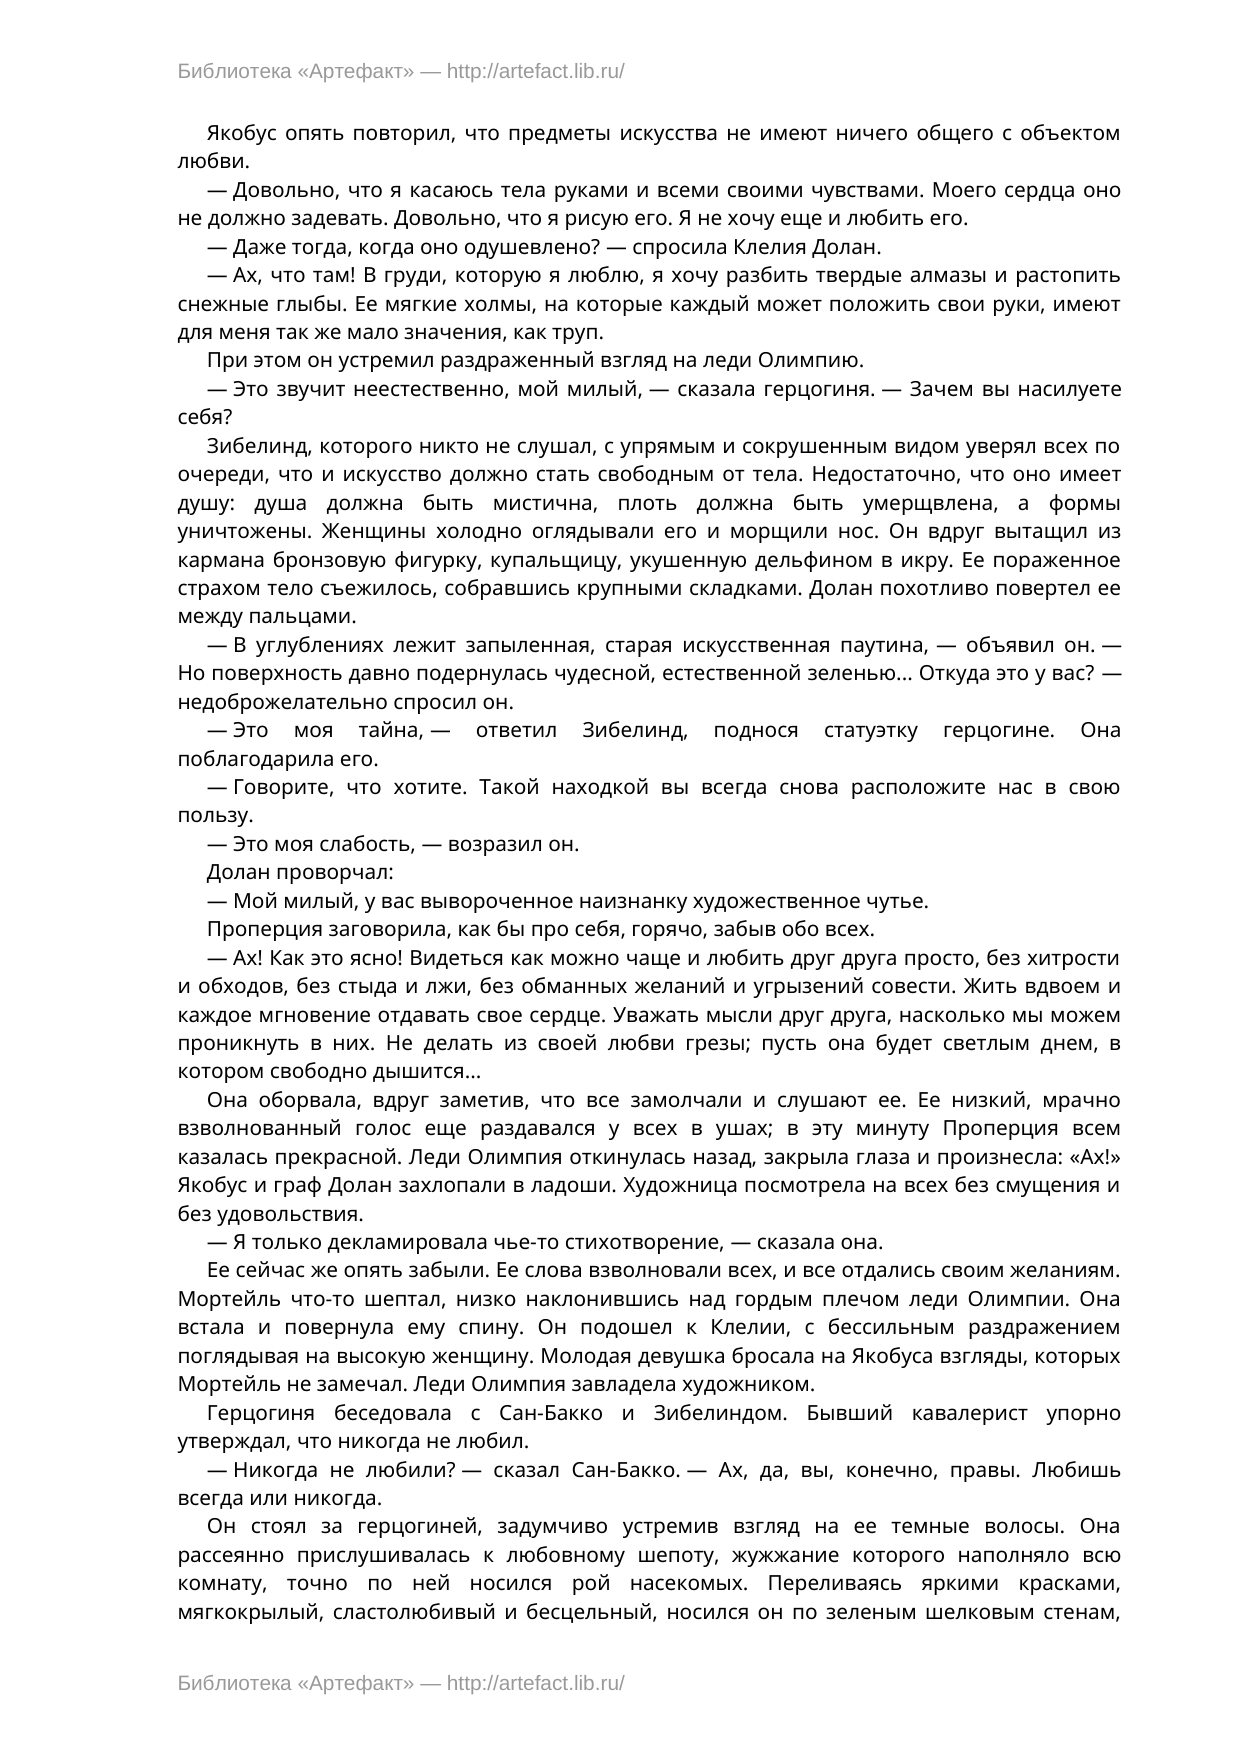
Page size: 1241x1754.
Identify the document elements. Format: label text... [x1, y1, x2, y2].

text — Я только декламировала чье-то стихотворение, — сказала она. [177, 1227, 1122, 1256]
text — Ах! Как это ясно! Видеться как можно чаще и любить друг друга просто, без хитрости и обходов, без стыда и лжи, без обманных желаний и угрызений совести. Жить вдвоем и каждое мгновение отдавать свое сердце. Уважать мысли друг друга, насколько мы можем проникнуть в них. Не делать из своей любви грезы; пусть она будет светлым днем, в котором свободно дышится... [177, 943, 1122, 1085]
text Зибелинд, которого никто не слушал, с упрямым и сокрушенным видом уверял всех по очереди, что и искусство должно стать свободным от тела. Недостаточно, что оно имеет душу: душа должна быть мистична, плоть должна быть умерщвлена, а формы уничтожены. Женщины холодно оглядывали его и морщили нос. Он вдруг вытащил из кармана бронзовую фигурку, купальщицу, укушенную дельфином в икру. Ее пораженное страхом тело съежилось, собравшись крупными складками. Долан похотливо повертел ее между пальцами. [177, 431, 1122, 630]
text — Это звучит неестественно, мой милый, — сказала герцогиня. — Зачем вы насилуете себя? [177, 374, 1122, 431]
text — Это моя тайна, — ответил Зибелинд, поднося статуэтку герцогине. Она поблагодарила его. [177, 715, 1122, 772]
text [177, 1512, 1122, 1625]
text Якобус опять повторил, что предметы искусства не имеют ничего общего с объектом любви. [177, 118, 1122, 175]
text — Довольно, что я касаюсь тела руками и всеми своими чувствами. Моего сердца оно не должно задевать. Довольно, что я рисую его. Я не хочу еще и любить его. [177, 175, 1122, 232]
text Проперция заговорила, как бы про себя, горячо, забыв обо всех. [177, 914, 1122, 943]
text Долан проворчал: [177, 857, 1122, 886]
text — Говорите, что хотите. Такой находкой вы всегда снова расположите нас в свою пользу. [177, 772, 1122, 829]
text — Мой милый, у вас вывороченное наизнанку художественное чутье. [177, 886, 1122, 914]
text Ее сейчас же опять забыли. Ее слова взволновали всех, и все отдались своим желаниям. Мортейль что-то шептал, низко наклонившись над гордым плечом леди Олимпии. Она встала и повернула ему спину. Он подошел к Клелии, с бессильным раздражением поглядывая на высокую женщину. Молодая девушка бросала на Якобуса взгляды, которых Мортейль не замечал. Леди Олимпия завладела художником. [177, 1256, 1122, 1398]
text Герцогиня беседовала с Сан-Бакко и Зибелиндом. Бывший кавалерист упорно утверждал, что никогда не любил. [177, 1398, 1122, 1455]
text — Даже тогда, когда оно одушевлено? — спросила Клелия Долан. [177, 232, 1122, 260]
text При этом он устремил раздраженный взгляд на леди Олимпию. [177, 346, 1122, 374]
text — Это моя слабость, — возразил он. [177, 829, 1122, 857]
text Она оборвала, вдруг заметив, что все замолчали и слушают ее. Ее низкий, мрачно взволнованный голос еще раздавался у всех в ушах; в эту минуту Проперция всем казалась прекрасной. Леди Олимпия откинулась назад, закрыла глаза и произнесла: «Ах!» Якобус и граф Долан захлопали в ладоши. Художница посмотрела на всех без смущения и без удовольствия. [177, 1085, 1122, 1227]
text — В углублениях лежит запыленная, старая искусственная паутина, — объявил он. — Но поверхность давно подернулась чудесной, естественной зеленью... Откуда это у вас? — недоброжелательно спросил он. [177, 630, 1122, 715]
text — Никогда не любили? — сказал Сан-Бакко. — Ах, да, вы, конечно, правы. Любишь всегда или никогда. [177, 1455, 1122, 1512]
text — Ах, что там! В груди, которую я люблю, я хочу разбить твердые алмазы и растопить снежные глыбы. Ее мягкие холмы, на которые каждый может положить свои руки, имеют для меня так же мало значения, как труп. [177, 260, 1122, 346]
